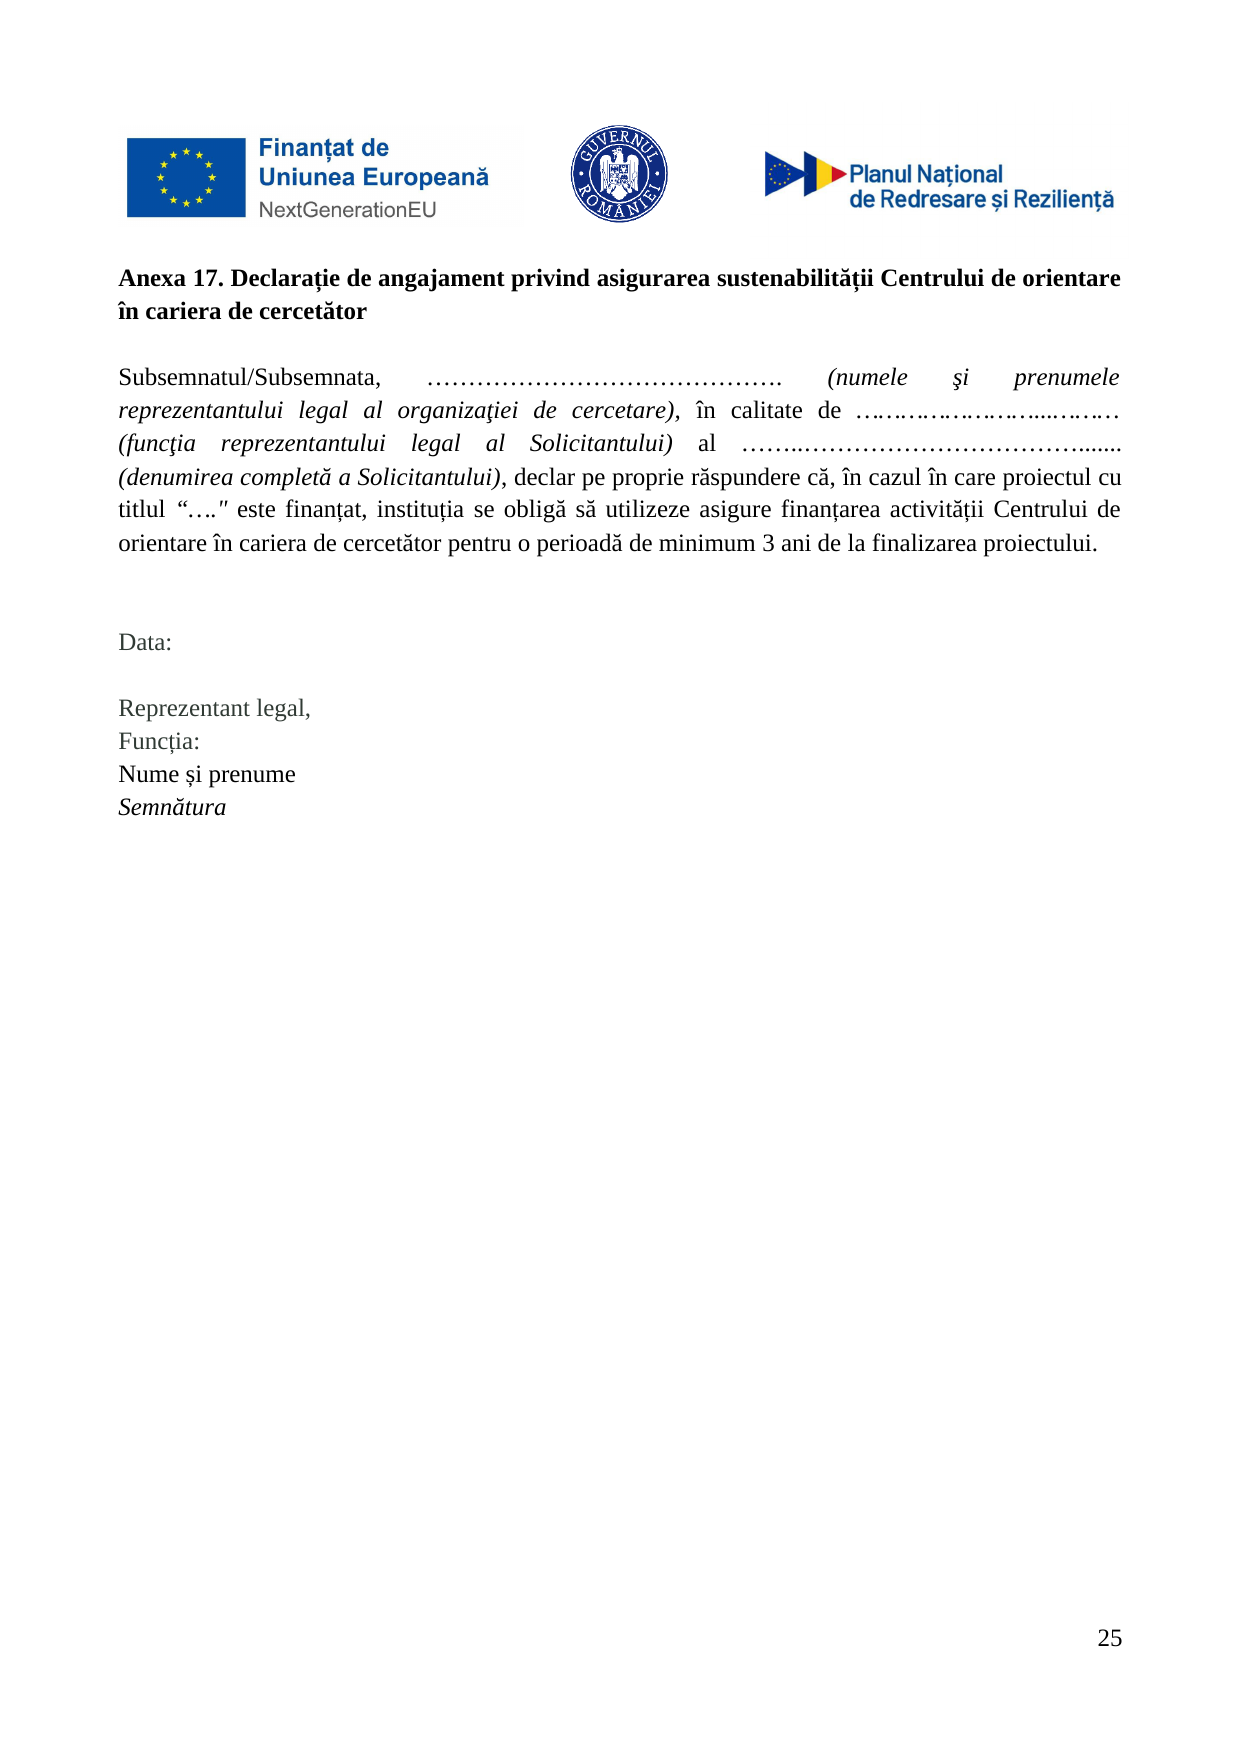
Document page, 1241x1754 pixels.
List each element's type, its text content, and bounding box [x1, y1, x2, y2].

text Semnătura [118, 792, 1122, 821]
text Funcția: [118, 726, 1122, 754]
text Nume și prenume [118, 759, 1122, 787]
text Subsemnatul/Subsemnata, ……………………………………. (numele şi prenumele reprezentantului legal al organizaţiei de cercetare), în calitate de ……………………...……… (funcţia reprezentantului legal al Solicitantului) al ……..……………………………....... (denumirea completă a Solicitantului), declar pe proprie răspundere că, în cazul în care proiectul cu titlul “…." este finanțat, instituția se obligă să utilizeze asigure finanțarea activității Centrului de orientare în cariera de cercetător pentru o perioadă de minimum 3 ani de la finalizarea proiectului. [118, 362, 1122, 556]
picture [750, 102, 1129, 259]
text Reprezentant legal, [118, 693, 1122, 721]
text Data: [118, 627, 1122, 655]
